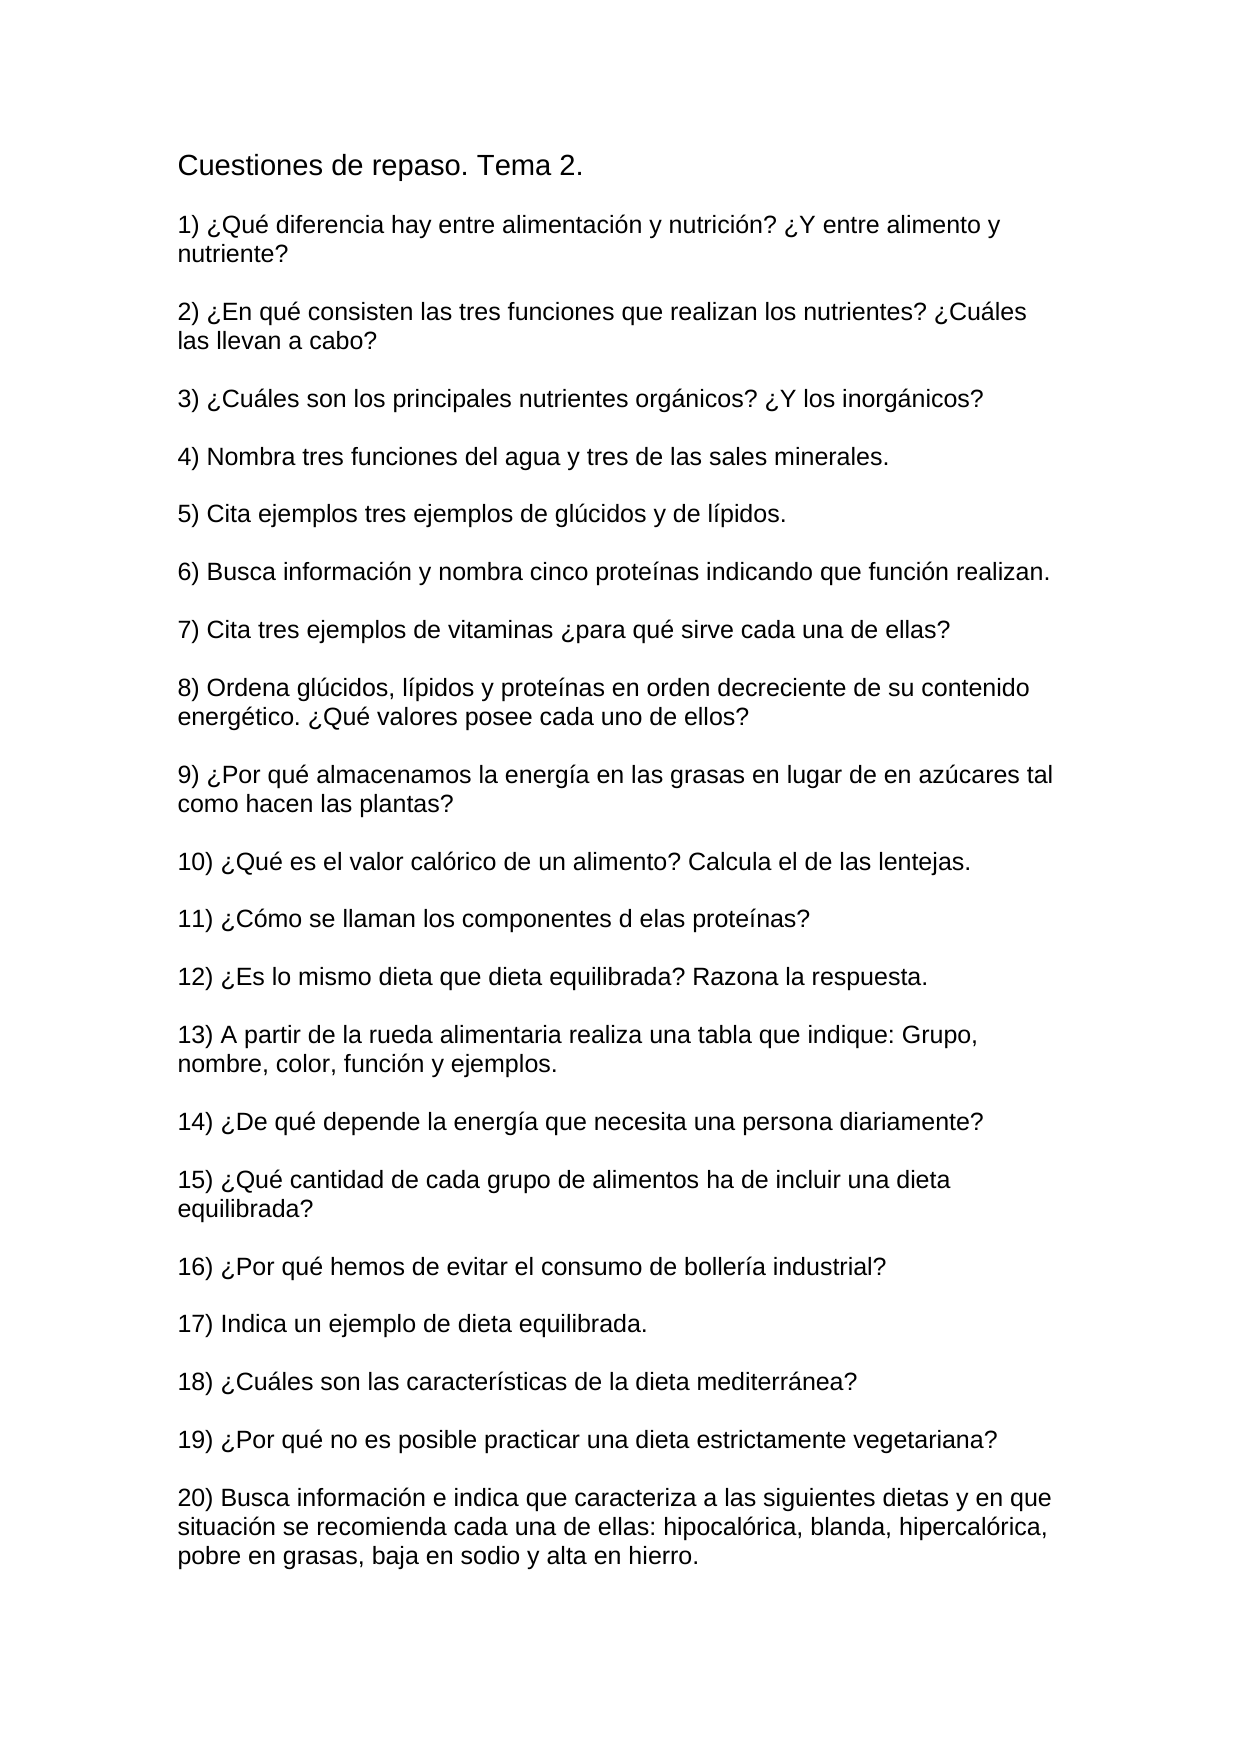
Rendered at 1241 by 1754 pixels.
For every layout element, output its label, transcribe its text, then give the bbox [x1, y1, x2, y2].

text 18) ¿Cuáles son las características de la dieta mediterránea? [177, 1367, 1063, 1396]
text 9) ¿Por qué almacenamos la energía en las grasas en lugar de en azúcares tal como hacen las plantas? [177, 760, 1063, 817]
text 20) Busca información e indica que caracteriza a las siguientes dietas y en que situación se recomienda cada una de ellas: hipocalórica, blanda, hipercalórica, pobre en grasas, baja en sodio y alta en hierro. [177, 1483, 1063, 1569]
text 5) Cita ejemplos tres ejemplos de glúcidos y de lípidos. [177, 499, 1063, 528]
text 16) ¿Por qué hemos de evitar el consumo de bollería industrial? [177, 1252, 1063, 1280]
text 17) Indica un ejemplo de dieta equilibrada. [177, 1309, 1063, 1338]
text 11) ¿Cómo se llaman los componentes d elas proteínas? [177, 904, 1063, 933]
text 14) ¿De qué depende la energía que necesita una persona diariamente? [177, 1107, 1063, 1136]
text 2) ¿En qué consisten las tres funciones que realizan los nutrientes? ¿Cuáles las llevan a cabo? [177, 297, 1063, 354]
text 10) ¿Qué es el valor calórico de un alimento? Calcula el de las lentejas. [177, 847, 1063, 875]
text 12) ¿Es lo mismo dieta que dieta equilibrada? Razona la respuesta. [177, 962, 1063, 991]
text 8) Ordena glúcidos, lípidos y proteínas en orden decreciente de su contenido energético. ¿Qué valores posee cada uno de ellos? [177, 673, 1063, 731]
text 1) ¿Qué diferencia hay entre alimentación y nutrición? ¿Y entre alimento y nutriente? [177, 210, 1063, 268]
text 13) A partir de la rueda alimentaria realiza una tabla que indique: Grupo, nombre, color, función y ejemplos. [177, 1020, 1063, 1078]
text 15) ¿Qué cantidad de cada grupo de alimentos ha de incluir una dieta equilibrada? [177, 1165, 1063, 1222]
text Cuestiones de repaso. Tema 2. [177, 148, 1063, 181]
text 7) Cita tres ejemplos de vitaminas ¿para qué sirve cada una de ellas? [177, 615, 1063, 644]
text 3) ¿Cuáles son los principales nutrientes orgánicos? ¿Y los inorgánicos? [177, 384, 1063, 412]
text 6) Busca información y nombra cinco proteínas indicando que función realizan. [177, 557, 1063, 586]
text 4) Nombra tres funciones del agua y tres de las sales minerales. [177, 442, 1063, 470]
text 19) ¿Por qué no es posible practicar una dieta estrictamente vegetariana? [177, 1425, 1063, 1454]
